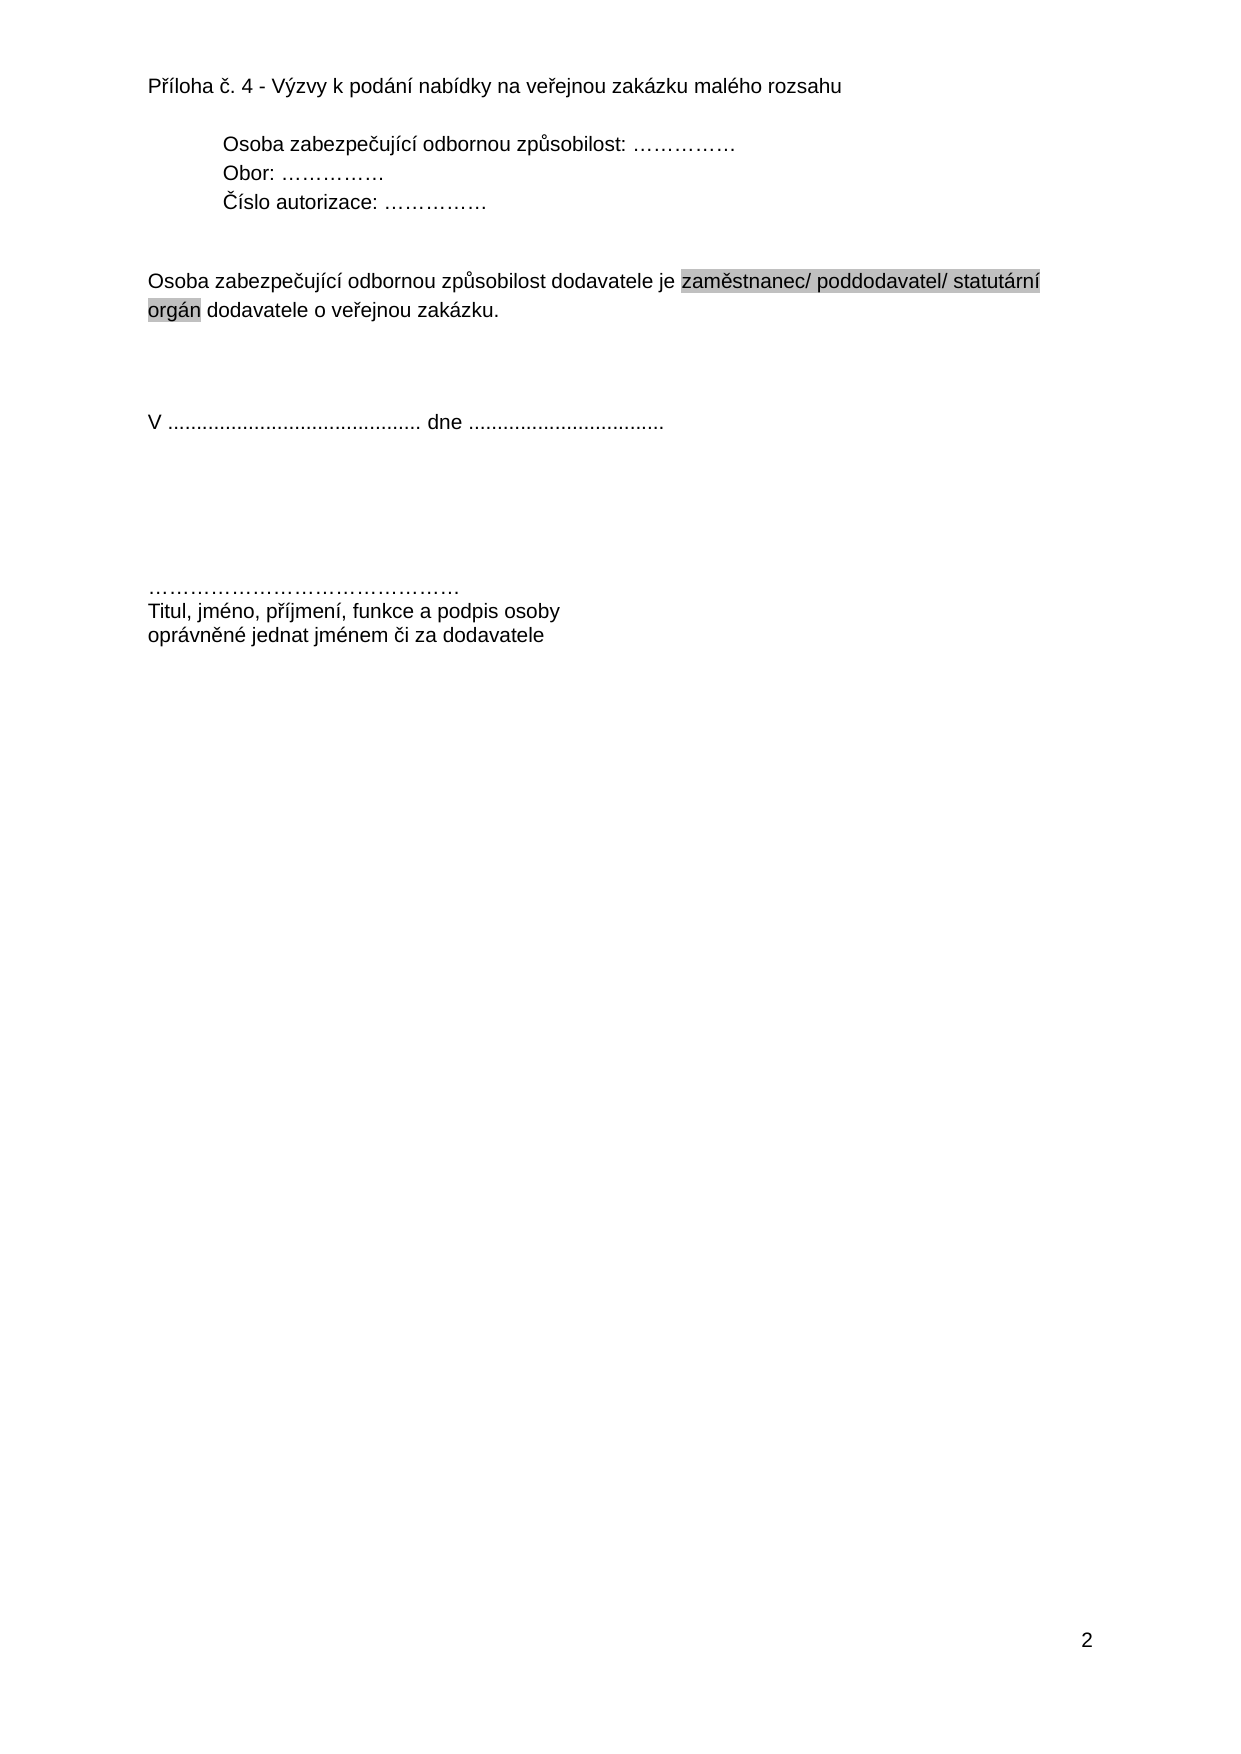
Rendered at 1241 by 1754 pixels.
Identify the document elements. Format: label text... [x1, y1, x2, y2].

text V ............................................ dne .................................. [148, 410, 1093, 434]
list Číslo autorizace: …………… [223, 185, 1093, 214]
text ……………………………………… [148, 575, 1093, 599]
list Obor: …………… [223, 156, 1093, 185]
list Osoba zabezpečující odbornou způsobilost: …………… [223, 126, 1093, 156]
text oprávněné jednat jménem či za dodavatele [148, 623, 1093, 647]
text Titul, jméno, příjmení, funkce a podpis osoby [148, 599, 1093, 623]
text Osoba zabezpečující odbornou způsobilost dodavatele je zaměstnanec/ poddodavatel/ statutární orgán dodavatele o veřejnou zakázku. [148, 264, 1093, 322]
